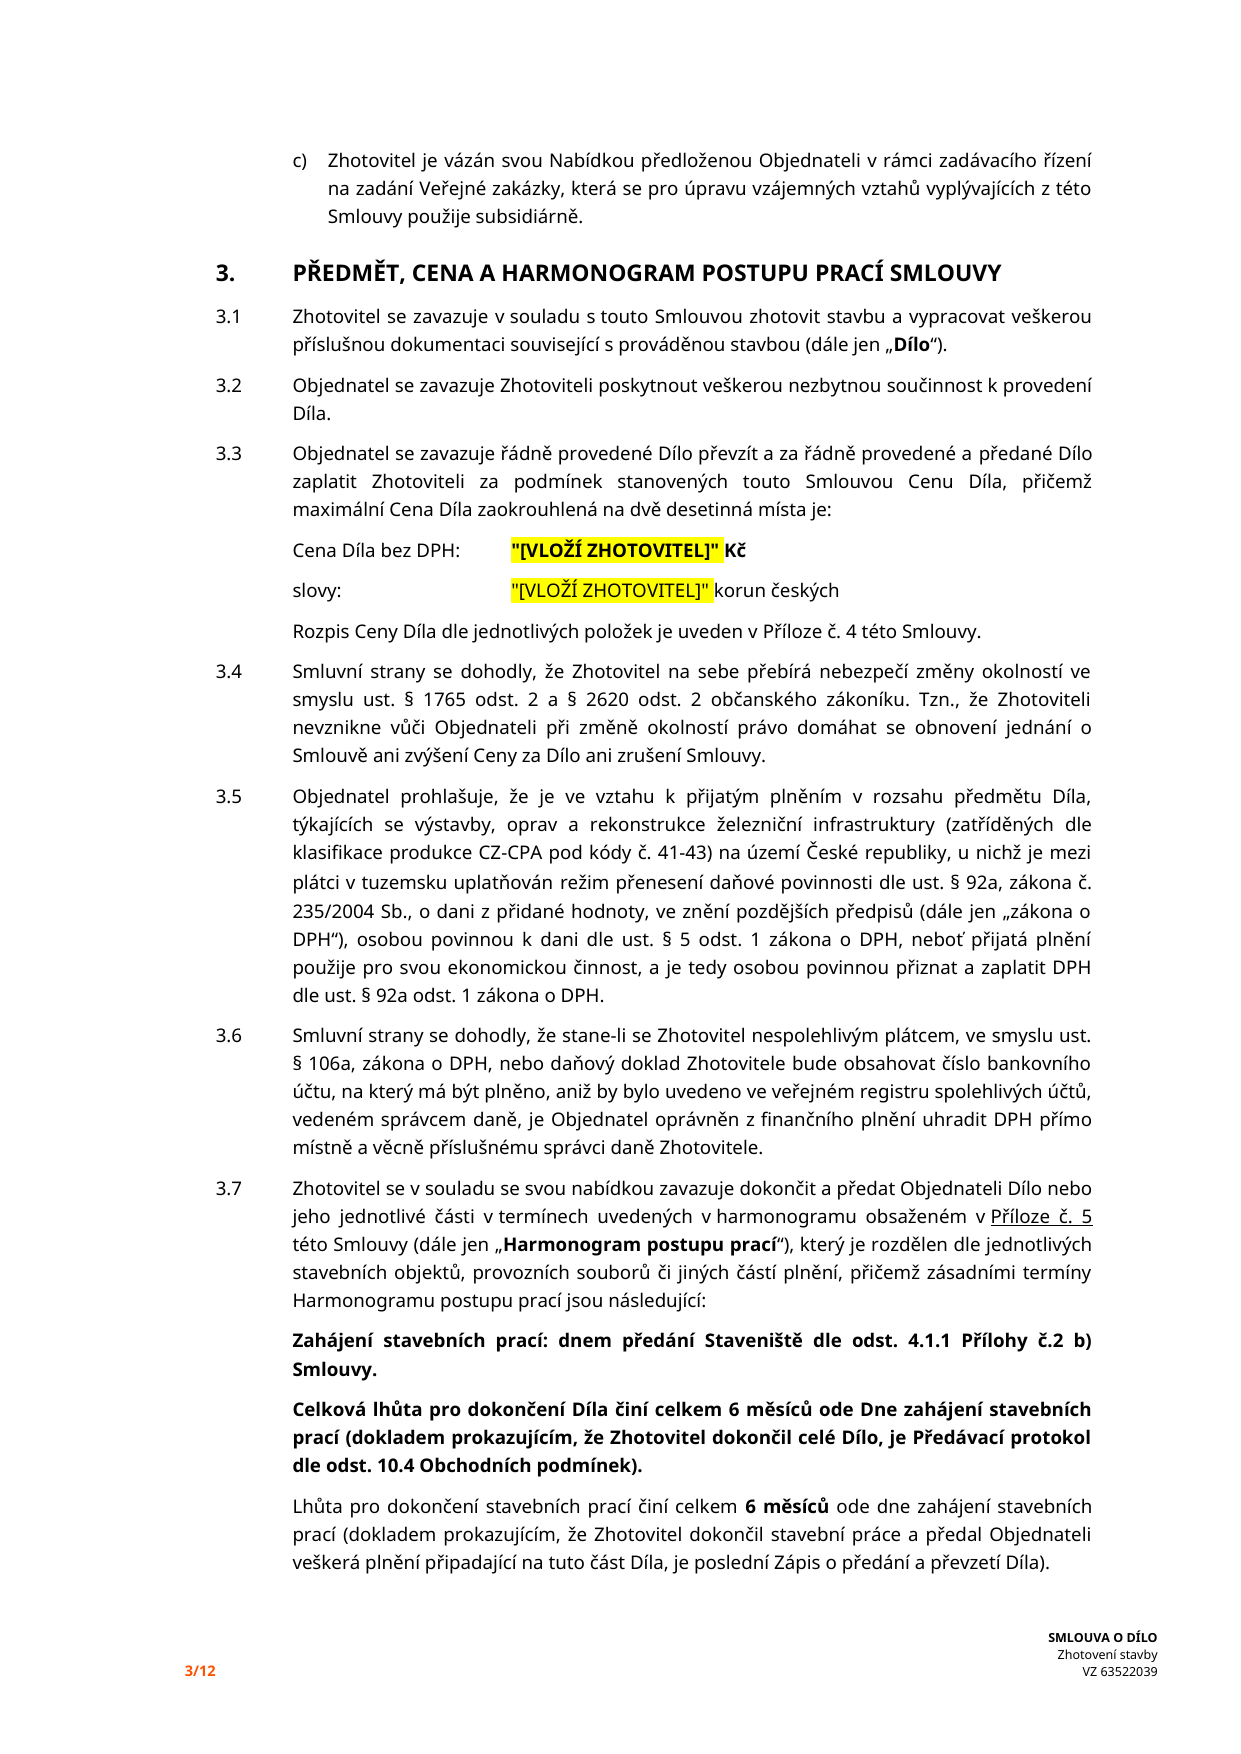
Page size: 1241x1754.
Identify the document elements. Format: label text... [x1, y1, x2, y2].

text Objednatel prohlašuje, že je ve vztahu k přijatým plněním v rozsahu předmětu Díla, týkajících se výstavby, oprav a rekonstrukce železniční infrastruktury (zatříděných dle klasifikace produkce CZ-CPA pod kódy č. 41-43) na území České republiky, u nichž je mezi plátci v tuzemsku uplatňován režim přenesení daňové povinnosti dle ust. § 92a, zákona č. 235/2004 Sb., o dani z přidané hodnoty, ve znění pozdějších předpisů (dále jen „zákona o DPH“), osobou povinnou k dani dle ust. § 5 odst. 1 zákona o DPH, neboť přijatá plnění použije pro svou ekonomickou činnost, a je tedy osobou povinnou přiznat a zaplatit DPH dle ust. § 92a odst. 1 zákona o DPH. [216, 783, 1093, 1008]
text PŘEDMĚT, CENA A HARMONOGRAM POSTUPU PRACÍ SMLOUVY [216, 257, 1093, 288]
text Objednatel se zavazuje řádně provedené Dílo převzít a za řádně provedené a předané Dílo zaplatit Zhotoviteli za podmínek stanovených touto Smlouvou Cenu Díla, přičemž maximální Cena Díla zaokrouhlená na dvě desetinná místa je: [216, 441, 1093, 522]
text Zhotovitel se zavazuje v souladu s touto Smlouvou zhotovit stavbu a vypracovat veškerou příslušnou dokumentaci související s prováděnou stavbou (dále jen „Dílo“). [216, 303, 1093, 357]
text Objednatel se zavazuje Zhotoviteli poskytnout veškerou nezbytnou součinnost k provedení Díla. [216, 372, 1093, 426]
text Smluvní strany se dohodly, že stane-li se Zhotovitel nespolehlivým plátcem, ve smyslu ust. § 106a, zákona o DPH, nebo daňový doklad Zhotovitele bude obsahovat číslo bankovního účtu, na který má být plněno, aniž by bylo uvedeno ve veřejném registru spolehlivých účtů, vedeném správcem daně, je Objednatel oprávněn z finančního plnění uhradit DPH přímo místně a věcně příslušnému správci daně Zhotovitele. [216, 1023, 1093, 1160]
text Rozpis Ceny Díla dle jednotlivých položek je uveden v Příloze č. 4 této Smlouvy. [292, 618, 1093, 644]
text slovy: korun českých [714, 578, 1093, 603]
text Smluvní strany se dohodly, že Zhotovitel na sebe přebírá nebezpečí změny okolností ve smyslu ust. § 1765 odst. 2 a § 2620 odst. 2 občanského zákoníku. Tzn., že Zhotoviteli nevznikne vůči Objednateli při změně okolností právo domáhat se obnovení jednání o Smlouvě ani zvýšení Ceny za Dílo ani zrušení Smlouvy. [216, 659, 1093, 768]
text Lhůta pro dokončení stavebních prací činí celkem 6 měsíců ode dne zahájení stavebních prací (dokladem prokazujícím, že Zhotovitel dokončil stavební práce a předal Objednateli veškerá plnění připadající na tuto část Díla, je poslední Zápis o předání a převzetí Díla). [292, 1493, 1093, 1574]
text Cena Díla bez DPH: Kč [724, 537, 1093, 563]
text slovy: korun českých [292, 578, 511, 603]
text Zahájení stavebních prací: dnem předání Staveniště dle odst. 4.1.1 Přílohy č.2 b) Smlouvy. [292, 1328, 1093, 1381]
text Cena Díla bez DPH: Kč [292, 537, 511, 563]
text Celková lhůta pro dokončení Díla činí celkem 6 měsíců ode Dne zahájení stavebních prací (dokladem prokazujícím, že Zhotovitel dokončil celé Dílo, je Předávací protokol dle odst. 10.4 Obchodních podmínek). [292, 1396, 1093, 1478]
text Zhotovitel je vázán svou Nabídkou předloženou Objednateli v rámci zadávacího řízení na zadání Veřejné zakázky, která se pro úpravu vzájemných vztahů vyplývajících z této Smlouvy použije subsidiárně. [292, 147, 1093, 229]
text Zhotovitel se v souladu se svou nabídkou zavazuje dokončit a předat Objednateli Dílo nebo jeho jednotlivé části v termínech uvedených v harmonogramu obsaženém v Příloze č. 5 této Smlouvy (dále jen „Harmonogram postupu prací“), který je rozdělen dle jednotlivých stavebních objektů, provozních souborů či jiných částí plnění, přičemž zásadními termíny Harmonogramu postupu prací jsou následující: [216, 1175, 1093, 1313]
